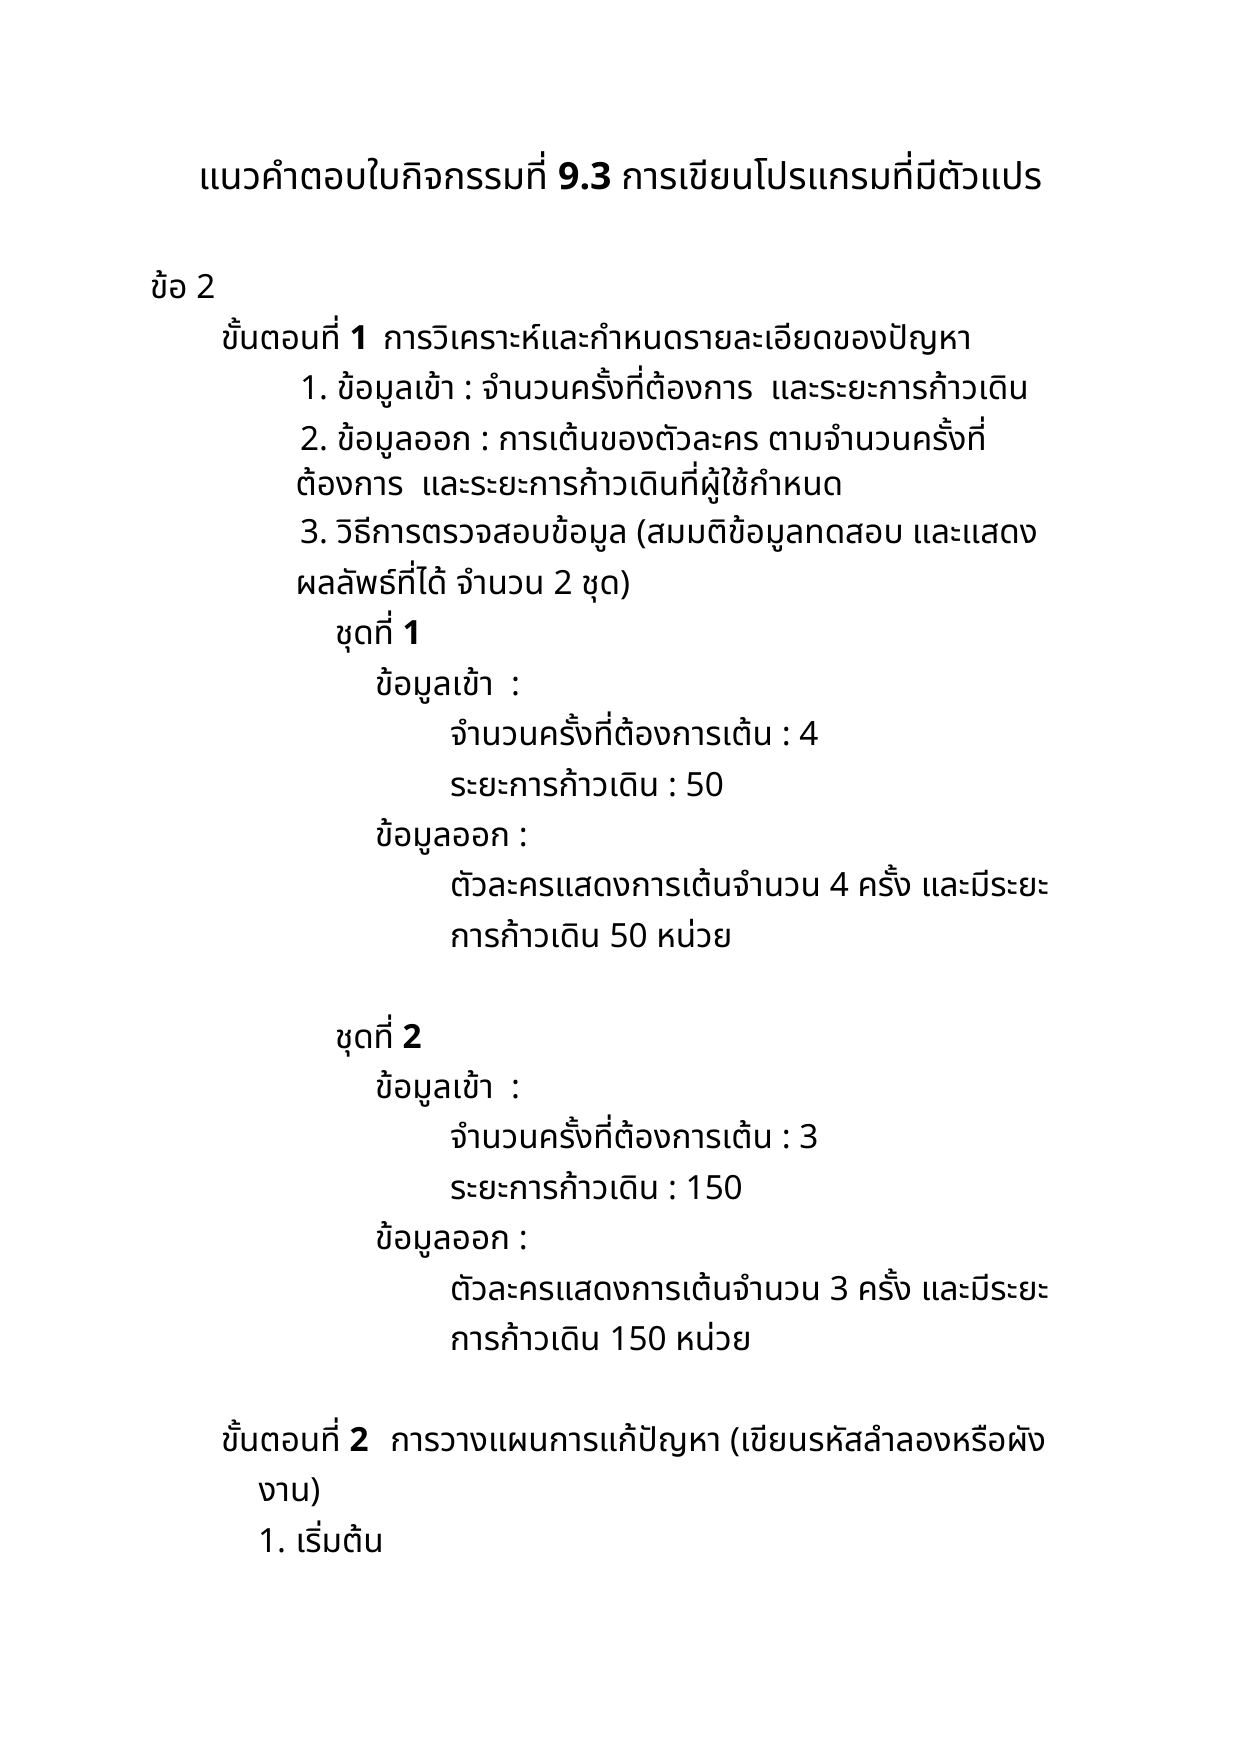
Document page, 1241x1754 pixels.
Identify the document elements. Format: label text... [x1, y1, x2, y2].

text จำนวนครั้งที่ต้องการเต้น : 4 [450, 710, 1090, 761]
text ตัวละครแสดงการเต้นจำนวน 4 ครั้ง และมีระยะการก้าวเดิน 50 หน่วย [450, 861, 1090, 962]
text จำนวนครั้งที่ต้องการเต้น : 3 [450, 1113, 1090, 1164]
text ชุดที่ 1 [295, 609, 1090, 660]
text 1. ข้อมูลเข้า : จำนวนครั้งที่ต้องการ และระยะการก้าวเดิน [150, 364, 1090, 414]
text ชุดที่ 2 [295, 1013, 1090, 1063]
text ข้อมูลออก : [300, 1214, 1090, 1265]
text ขั้นตอนที่ 2 การวางแผนการแก้ปัญหา (เขียนรหัสลำลองหรือผังงาน) [221, 1416, 1090, 1517]
text ขั้นตอนที่ 1 การวิเคราะห์และกำหนดรายละเอียดของปัญหา [221, 314, 1090, 364]
text ข้อมูลเข้า : [300, 660, 1090, 710]
text ระยะการก้าวเดิน : 150 [450, 1164, 1090, 1214]
text ตัวละครแสดงการเต้นจำนวน 3 ครั้ง และมีระยะการก้าวเดิน 150 หน่วย [450, 1265, 1090, 1366]
text 2. ข้อมูลออก : การเต้นของตัวละคร ตามจำนวนครั้งที่ต้องการ และระยะการก้าวเดินที่ผู้ใช้กำหนด [295, 414, 1090, 508]
text ข้อมูลออก : [300, 811, 1090, 861]
text แนวคำตอบใบกิจกรรมที่ 9.3 การเขียนโปรแกรมที่มีตัวแปร [150, 150, 1090, 207]
text 3. วิธีการตรวจสอบข้อมูล (สมมติข้อมูลทดสอบ และแสดงผลลัพธ์ที่ได้ จำนวน 2 ชุด) [295, 508, 1090, 609]
text ข้อ 2 [150, 263, 1090, 314]
text ระยะการก้าวเดิน : 50 [450, 761, 1090, 811]
list เริ่มต้น [258, 1517, 1090, 1567]
text ข้อมูลเข้า : [300, 1063, 1090, 1113]
